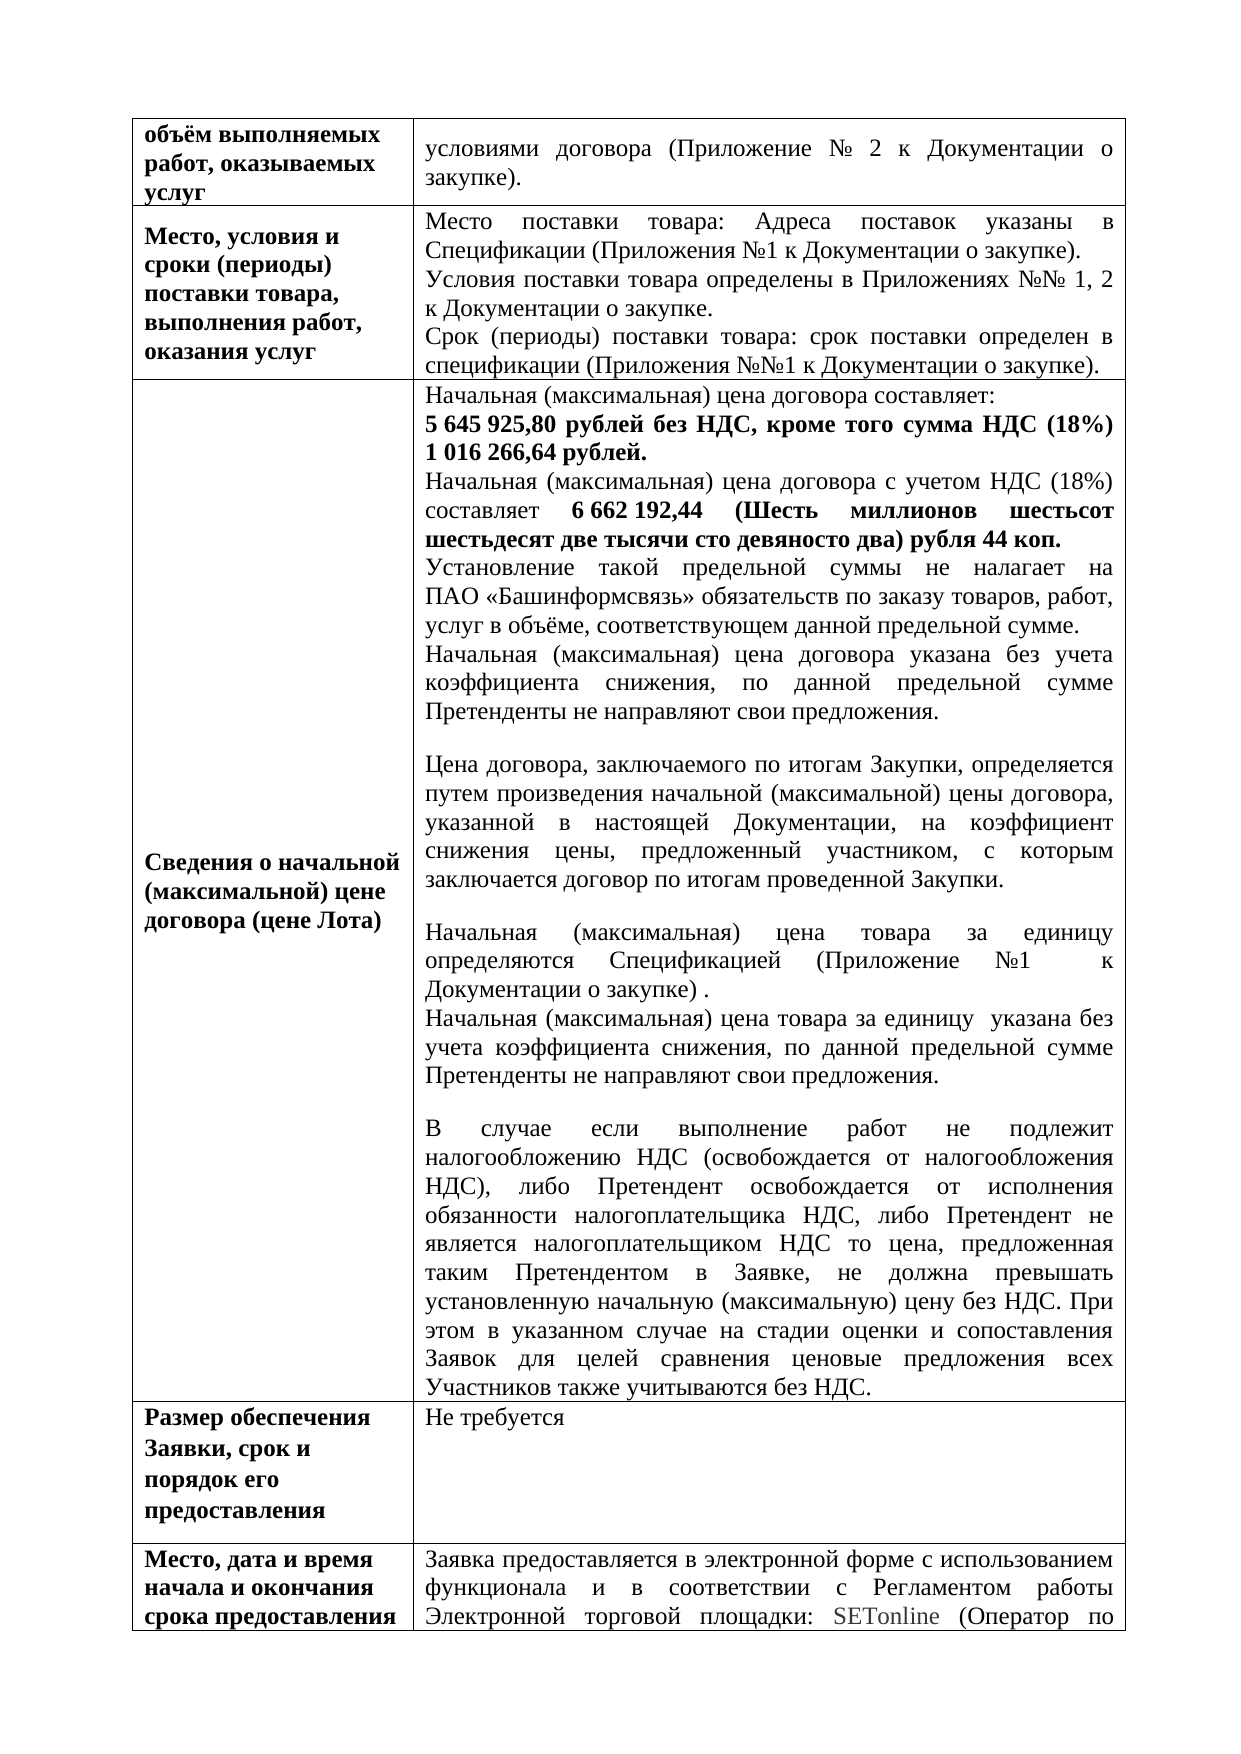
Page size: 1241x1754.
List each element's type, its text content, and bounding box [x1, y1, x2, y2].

table_cell Сведения о начальной (максимальной) цене договора (цене Лота) [133, 380, 413, 1401]
table_cell Не требуется [414, 1402, 1125, 1543]
table_cell Место поставки товара: Адреса поставок указаны в Спецификации (Приложения №1 к Документации о закупке). Условия поставки товара определены в Приложениях №№ 1, 2 к Документации о закупке. Срок (периоды) поставки товара: срок поставки определен в спецификации (Приложения №№1 к Документации о закупке). [414, 206, 1125, 379]
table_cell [133, 1544, 413, 1630]
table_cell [414, 119, 1125, 205]
table_cell Размер обеспечения Заявки, срок и порядок его предоставления [133, 1402, 413, 1543]
table_cell Место, условия и сроки (периоды) поставки товара, выполнения работ, оказания услуг [133, 206, 413, 379]
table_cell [414, 1544, 1125, 1630]
table_cell Начальная (максимальная) цена договора составляет: 5 645 925,80 рублей без НДС, кроме того сумма НДС (18%) 1 016 266,64 рублей. Начальная (максимальная) цена договора с учетом НДС (18%) составляет 6 662 192,44 (Шесть миллионов шестьсот шестьдесят две тысячи сто девяносто два) рубля 44 коп. Установление такой предельной суммы не налагает на ПАО «Башинформсвязь» обязательств по заказу товаров, работ, услуг в объёме, соответствующем данной предельной сумме. Начальная (максимальная) цена договора указана без учета коэффициента снижения, по данной предельной сумме Претенденты не направляют свои предложения. Цена договора, заключаемого по итогам Закупки, определяется путем произведения начальной (максимальной) цены договора, указанной в настоящей Документации, на коэффициент снижения цены, предложенный участником, с которым заключается договор по итогам проведенной Закупки. Начальная (максимальная) цена товара за единицу определяются Спецификацией (Приложение №1 к Документации о закупке) . Начальная (максимальная) цена товара за единицу указана без учета коэффициента снижения, по данной предельной сумме Претенденты не направляют свои предложения. В случае если выполнение работ не подлежит налогообложению НДС (освобождается от налогообложения НДС), либо Претендент освобождается от исполнения обязанности налогоплательщика НДС, либо Претендент не является налогоплательщиком НДС то цена, предложенная таким Претендентом в Заявке, не должна превышать установленную начальную (максимальную) цену без НДС. При этом в указанном случае на стадии оценки и сопоставления Заявок для целей сравнения ценовые предложения всех Участников также учитываются без НДС. [414, 380, 1125, 1401]
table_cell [133, 119, 413, 205]
